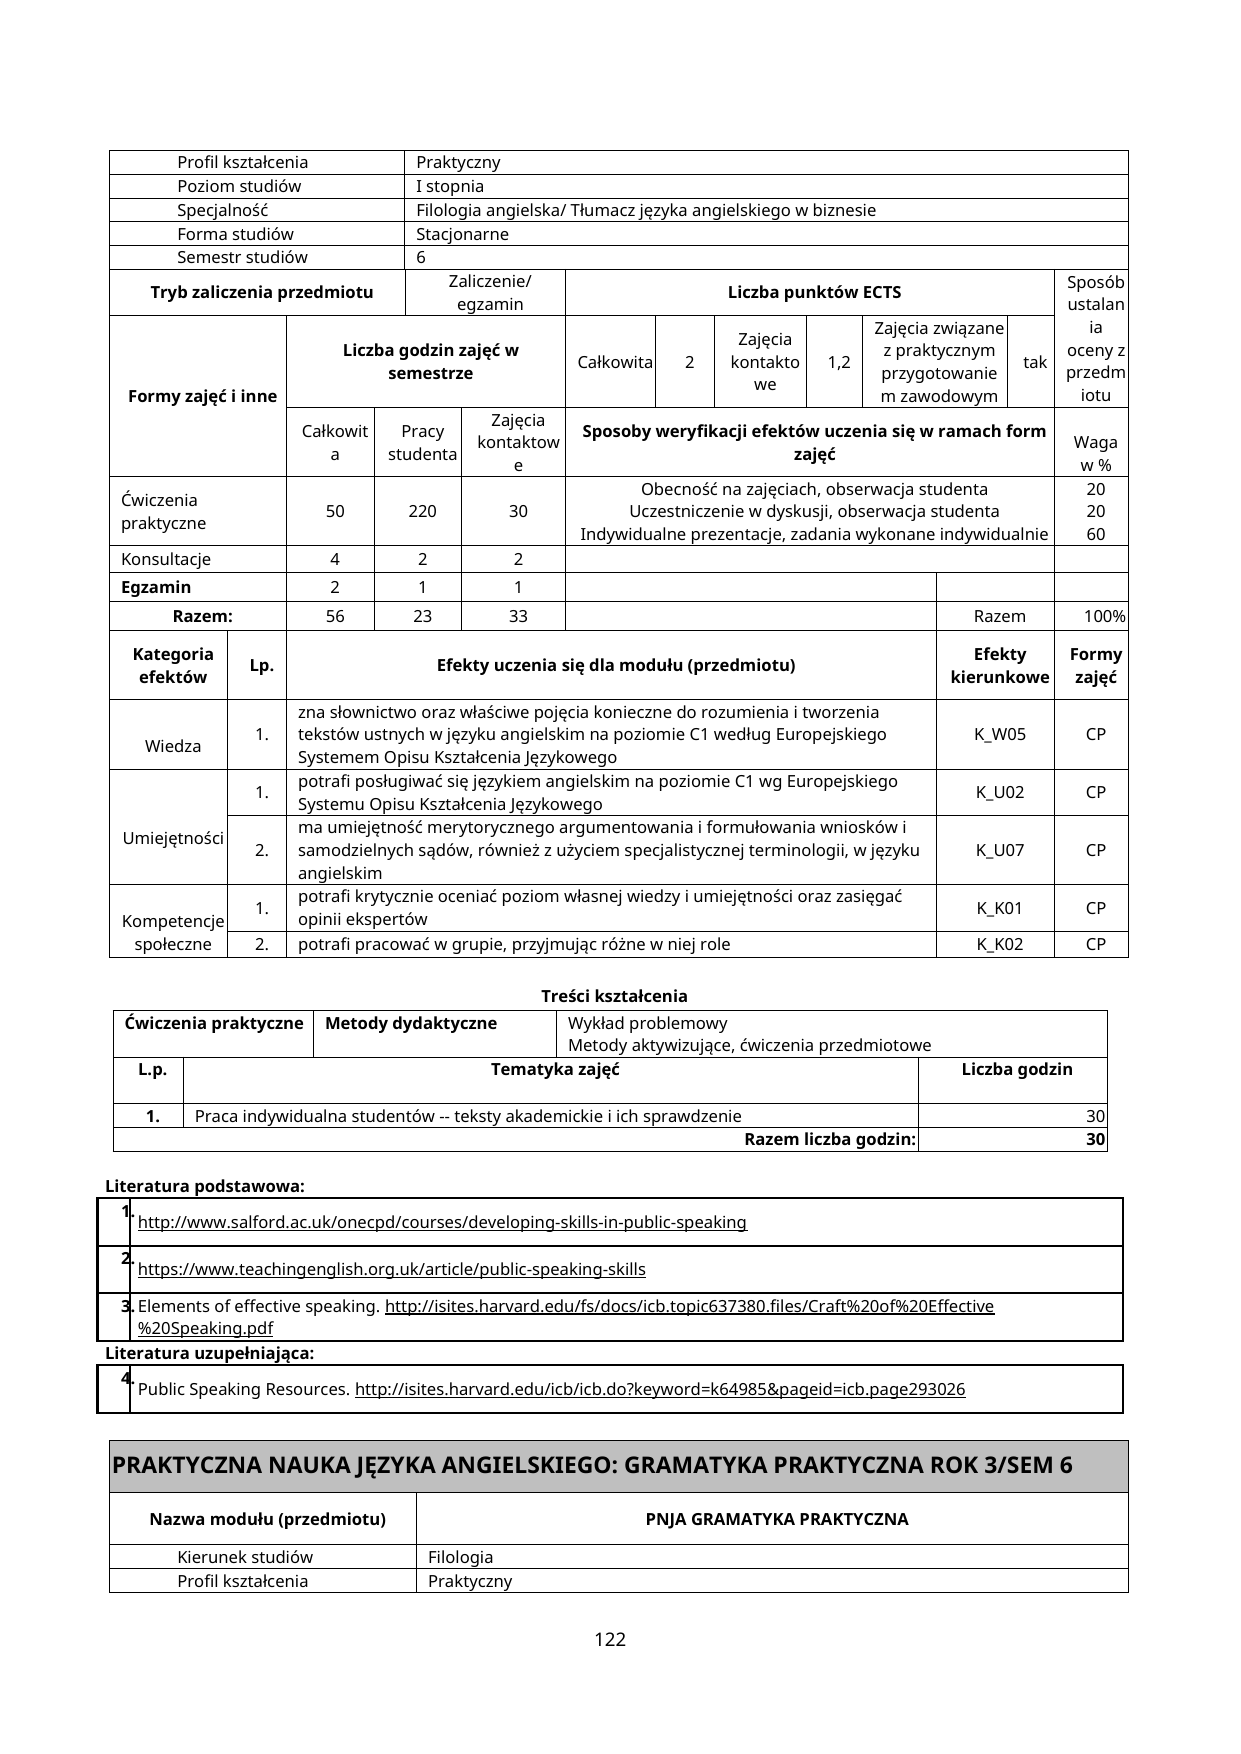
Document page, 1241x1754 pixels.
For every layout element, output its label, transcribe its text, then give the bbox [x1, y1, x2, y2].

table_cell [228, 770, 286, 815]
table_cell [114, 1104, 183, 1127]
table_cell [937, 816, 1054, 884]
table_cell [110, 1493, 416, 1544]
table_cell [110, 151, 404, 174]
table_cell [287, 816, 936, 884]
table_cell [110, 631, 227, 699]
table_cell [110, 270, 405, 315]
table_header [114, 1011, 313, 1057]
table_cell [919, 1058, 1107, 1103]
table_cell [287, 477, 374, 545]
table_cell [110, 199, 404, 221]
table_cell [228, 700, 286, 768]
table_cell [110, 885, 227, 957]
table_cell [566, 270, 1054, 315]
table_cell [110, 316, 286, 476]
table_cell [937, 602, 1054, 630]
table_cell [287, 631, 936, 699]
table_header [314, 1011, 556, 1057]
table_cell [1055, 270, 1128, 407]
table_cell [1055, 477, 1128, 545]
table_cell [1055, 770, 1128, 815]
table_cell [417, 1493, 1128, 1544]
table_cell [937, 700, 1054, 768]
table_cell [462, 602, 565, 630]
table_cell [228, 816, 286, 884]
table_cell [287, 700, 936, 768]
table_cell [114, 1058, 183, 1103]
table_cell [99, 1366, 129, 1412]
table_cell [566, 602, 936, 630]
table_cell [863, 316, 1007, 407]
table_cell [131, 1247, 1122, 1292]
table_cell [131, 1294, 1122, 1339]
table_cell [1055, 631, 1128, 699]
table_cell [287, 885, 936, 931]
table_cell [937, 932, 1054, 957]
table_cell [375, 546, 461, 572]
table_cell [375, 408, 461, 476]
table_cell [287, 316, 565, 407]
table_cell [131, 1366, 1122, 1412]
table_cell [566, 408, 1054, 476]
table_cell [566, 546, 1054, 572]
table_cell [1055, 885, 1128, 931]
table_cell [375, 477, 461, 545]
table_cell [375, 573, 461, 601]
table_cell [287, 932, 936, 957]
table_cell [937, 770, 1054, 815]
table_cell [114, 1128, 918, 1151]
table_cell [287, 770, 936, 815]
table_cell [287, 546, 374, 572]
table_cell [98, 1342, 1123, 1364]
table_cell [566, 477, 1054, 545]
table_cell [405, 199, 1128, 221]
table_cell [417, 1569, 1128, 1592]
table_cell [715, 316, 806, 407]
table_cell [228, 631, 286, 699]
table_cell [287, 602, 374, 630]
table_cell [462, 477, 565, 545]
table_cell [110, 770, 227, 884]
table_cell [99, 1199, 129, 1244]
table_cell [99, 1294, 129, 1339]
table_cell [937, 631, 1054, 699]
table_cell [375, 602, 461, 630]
text Treści kształcenia [112, 984, 1117, 1007]
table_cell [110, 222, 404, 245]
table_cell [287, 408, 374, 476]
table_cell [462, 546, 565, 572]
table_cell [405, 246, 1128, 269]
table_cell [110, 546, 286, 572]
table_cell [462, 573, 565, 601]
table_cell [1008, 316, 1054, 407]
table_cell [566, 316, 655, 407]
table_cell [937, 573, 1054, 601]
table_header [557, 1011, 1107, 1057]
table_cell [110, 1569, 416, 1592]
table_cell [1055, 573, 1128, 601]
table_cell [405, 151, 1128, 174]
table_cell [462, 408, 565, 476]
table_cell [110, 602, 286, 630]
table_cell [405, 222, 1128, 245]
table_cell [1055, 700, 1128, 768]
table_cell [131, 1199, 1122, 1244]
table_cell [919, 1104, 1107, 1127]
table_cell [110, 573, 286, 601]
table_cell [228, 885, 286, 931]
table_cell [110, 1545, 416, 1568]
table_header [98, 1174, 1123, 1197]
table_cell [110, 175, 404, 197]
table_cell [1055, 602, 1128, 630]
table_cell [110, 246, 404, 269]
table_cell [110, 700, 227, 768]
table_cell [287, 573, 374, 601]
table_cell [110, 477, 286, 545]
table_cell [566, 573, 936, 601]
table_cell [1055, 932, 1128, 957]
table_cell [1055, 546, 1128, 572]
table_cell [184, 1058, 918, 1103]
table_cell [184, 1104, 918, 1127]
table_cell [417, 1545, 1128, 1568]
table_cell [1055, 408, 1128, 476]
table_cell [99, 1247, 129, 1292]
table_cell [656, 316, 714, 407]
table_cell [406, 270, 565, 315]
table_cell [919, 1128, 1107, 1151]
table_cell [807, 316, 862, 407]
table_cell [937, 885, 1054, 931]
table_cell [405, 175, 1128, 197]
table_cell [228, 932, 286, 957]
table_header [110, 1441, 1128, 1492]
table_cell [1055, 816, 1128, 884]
